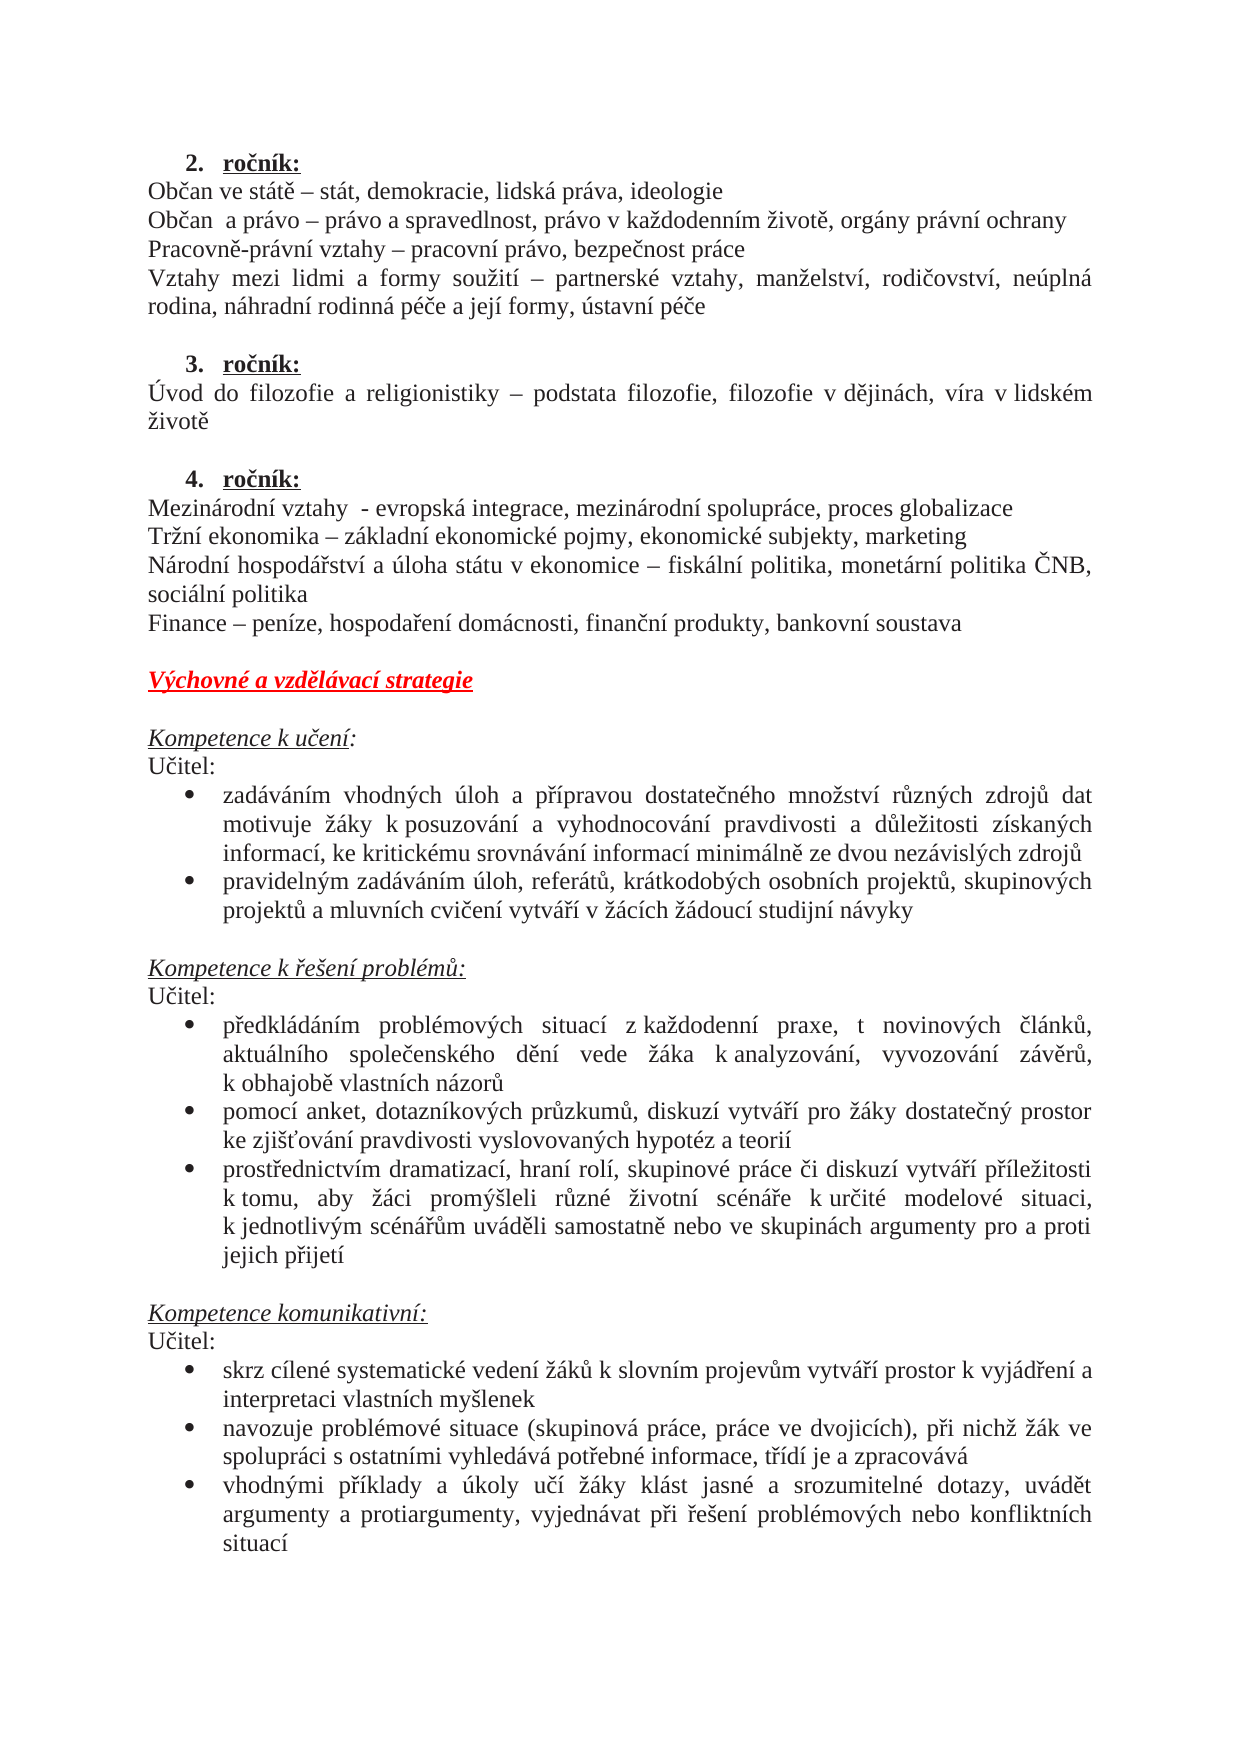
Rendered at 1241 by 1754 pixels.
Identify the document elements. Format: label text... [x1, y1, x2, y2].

list pravidelným zadáváním úloh, referátů, krátkodobých osobních projektů, skupinových projektů a mluvních cvičení vytváří v žácích žádoucí studijní návyky [185, 866, 1093, 924]
list zadáváním vhodných úloh a přípravou dostatečného množství různých zdrojů dat motivuje žáky k posuzování a vyhodnocování pravdivosti a důležitosti získaných informací, ke kritickému srovnávání informací minimálně ze dvou nezávislých zdrojů [185, 780, 1093, 866]
text Učitel: [148, 751, 1093, 780]
list vhodnými příklady a úkoly učí žáky klást jasné a srozumitelné dotazy, uvádět argumenty a protiargumenty, vyjednávat při řešení problémových nebo konfliktních situací [185, 1470, 1093, 1556]
text Občan a právo – právo a spravedlnost, právo v každodenním životě, orgány právní ochrany [148, 205, 1093, 234]
text Kompetence k učení: [148, 723, 1093, 751]
text Výchovné a vzdělávací strategie [148, 665, 1093, 694]
text Kompetence komunikativní: [148, 1298, 1093, 1326]
text Učitel: [148, 1326, 1093, 1355]
text Vztahy mezi lidmi a formy soužití – partnerské vztahy, manželství, rodičovství, neúplná rodina, náhradní rodinná péče a její formy, ústavní péče [148, 263, 1093, 320]
list předkládáním problémových situací z každodenní praxe, t novinových článků, aktuálního společenského dění vede žáka k analyzování, vyvozování závěrů, k obhajobě vlastních názorů [185, 1010, 1093, 1096]
list ročník: [185, 349, 1093, 378]
list navozuje problémové situace (skupinová práce, práce ve dvojicích), při nichž žák ve spolupráci s ostatními vyhledává potřebné informace, třídí je a zpracovává [185, 1413, 1093, 1470]
text Mezinárodní vztahy - evropská integrace, mezinárodní spolupráce, proces globalizace [148, 493, 1093, 521]
list ročník: [185, 148, 1093, 176]
text Národní hospodářství a úloha státu v ekonomice – fiskální politika, monetární politika ČNB, sociální politika [148, 550, 1093, 608]
list prostřednictvím dramatizací, hraní rolí, skupinové práce či diskuzí vytváří příležitosti k tomu, aby žáci promýšleli různé životní scénáře k určité modelové situaci, k jednotlivým scénářům uváděli samostatně nebo ve skupinách argumenty pro a proti jejich přijetí [185, 1154, 1093, 1269]
text Pracovně-právní vztahy – pracovní právo, bezpečnost práce [148, 234, 1093, 263]
text Občan ve státě – stát, demokracie, lidská práva, ideologie [148, 176, 1093, 205]
text Kompetence k řešení problémů: [148, 953, 1093, 981]
text Učitel: [148, 981, 1093, 1010]
text Tržní ekonomika – základní ekonomické pojmy, ekonomické subjekty, marketing [148, 521, 1093, 550]
list ročník: [185, 464, 1093, 493]
text Úvod do filozofie a religionistiky – podstata filozofie, filozofie v dějinách, víra v lidském životě [148, 378, 1093, 435]
text Finance – peníze, hospodaření domácnosti, finanční produkty, bankovní soustava [148, 608, 1093, 636]
list skrz cílené systematické vedení žáků k slovním projevům vytváří prostor k vyjádření a interpretaci vlastních myšlenek [185, 1355, 1093, 1413]
list pomocí anket, dotazníkových průzkumů, diskuzí vytváří pro žáky dostatečný prostor ke zjišťování pravdivosti vyslovovaných hypotéz a teorií [185, 1096, 1093, 1154]
